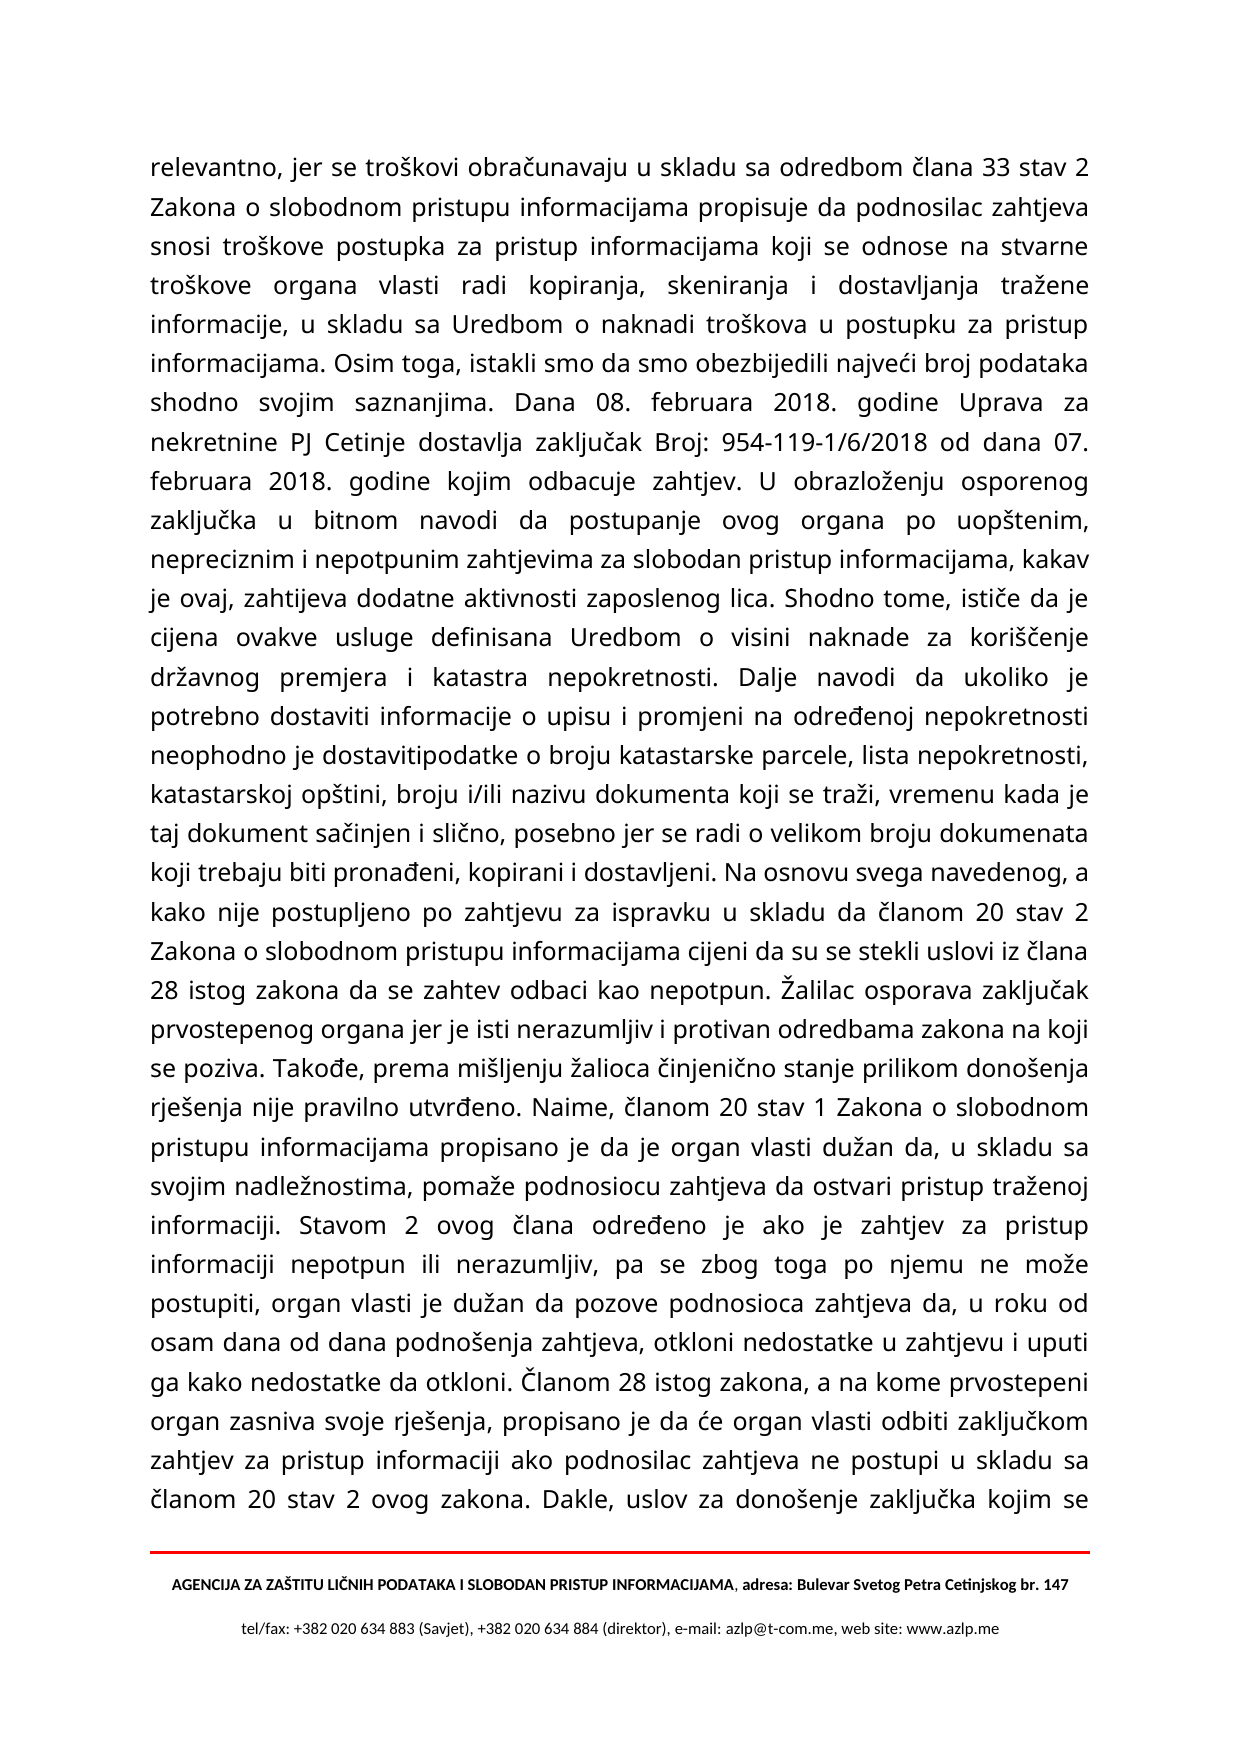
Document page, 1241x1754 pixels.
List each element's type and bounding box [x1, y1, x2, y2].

text [150, 150, 1090, 1516]
